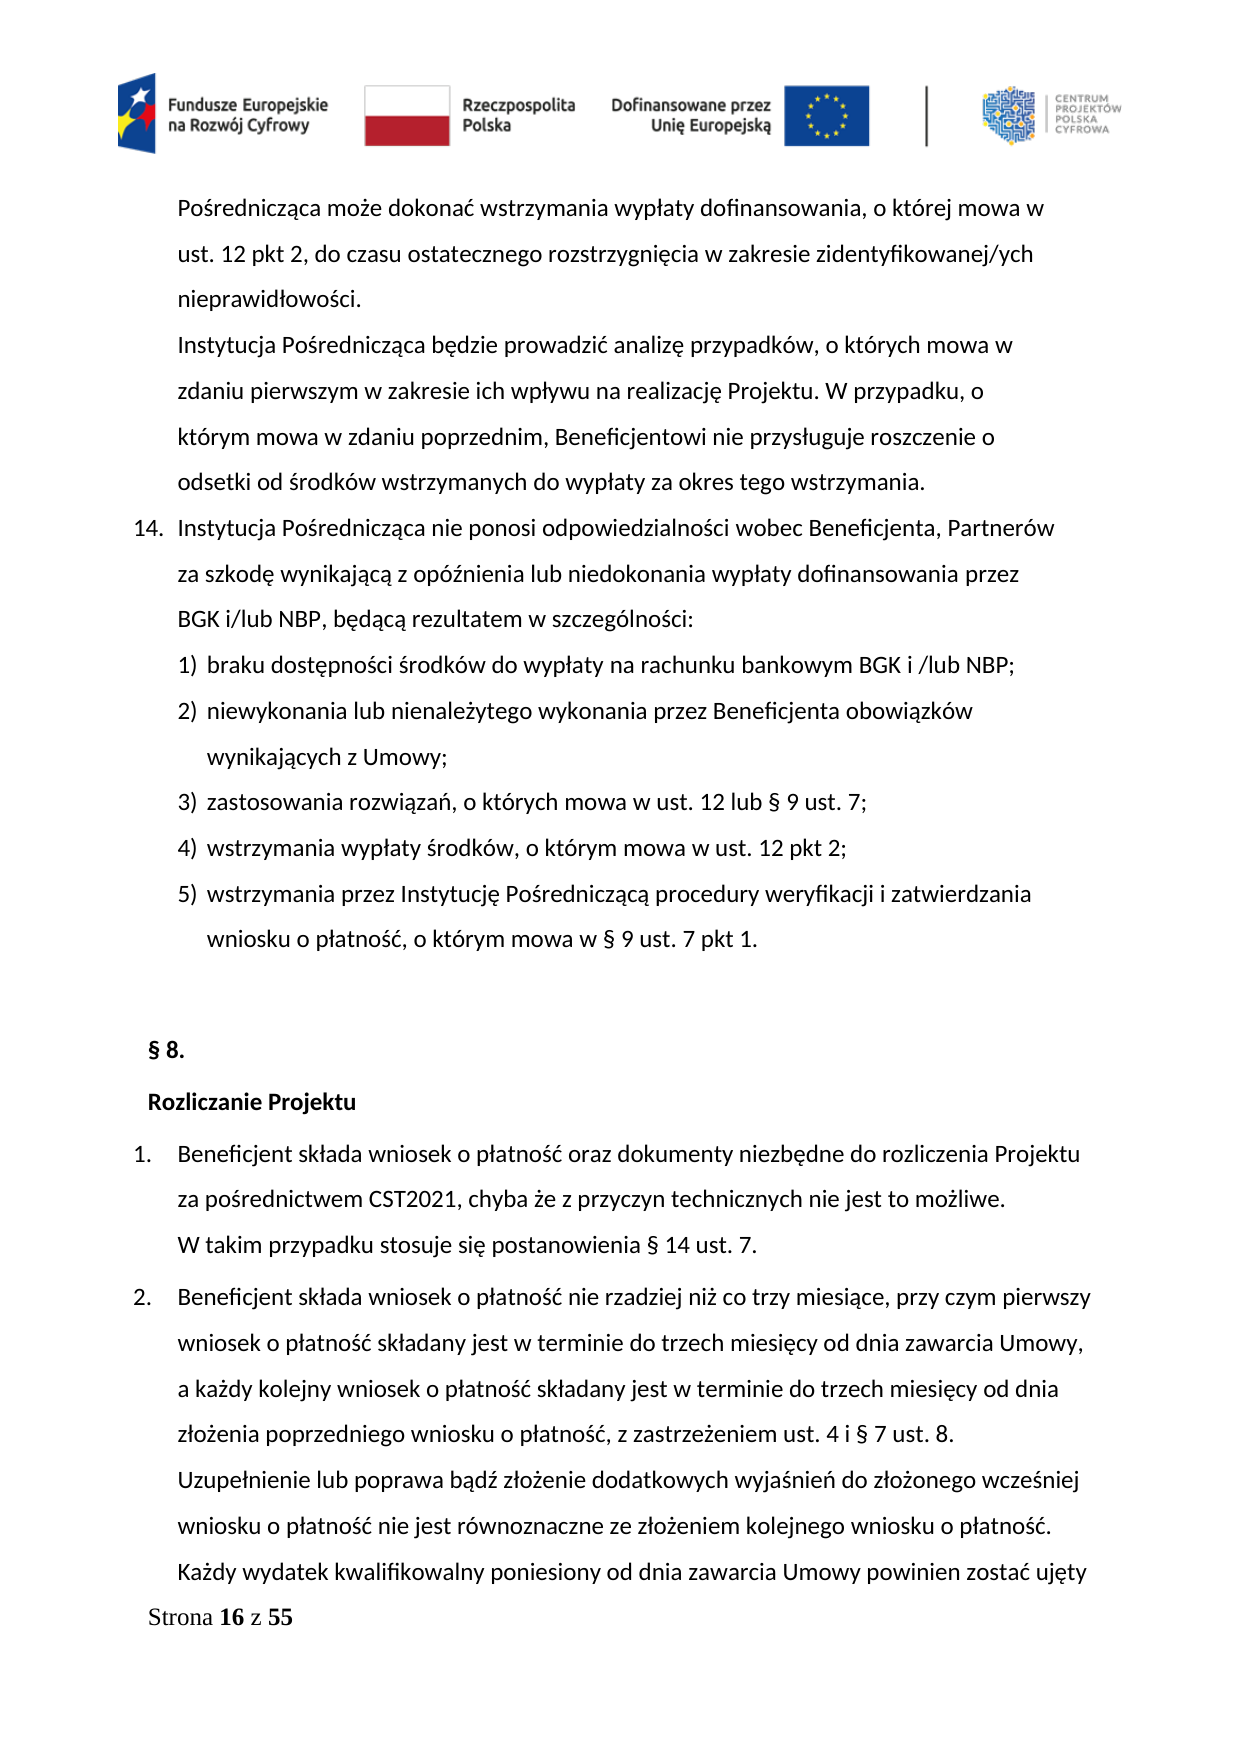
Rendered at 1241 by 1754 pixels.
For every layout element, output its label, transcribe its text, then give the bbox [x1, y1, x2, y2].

picture [118, 73, 1122, 154]
text § 8. [148, 1034, 1093, 1064]
list zastosowania rozwiązań, o których mowa w ust. 12 lub § 9 ust. 7; [177, 786, 1093, 817]
list wstrzymania wypłaty środków, o którym mowa w ust. 12 pkt 2; [177, 832, 1093, 863]
list Beneficjent składa wniosek o płatność oraz dokumenty niezbędne do rozliczenia Projektu za pośrednictwem CST2021, chyba że z przyczyn technicznych nie jest to możliwe. W takim przypadku stosuje się postanowienia § 14 ust. 7. [133, 1138, 1093, 1260]
list braku dostępności środków do wypłaty na rachunku bankowym BGK i /lub NBP; [177, 649, 1093, 680]
list Instytucja Pośrednicząca nie ponosi odpowiedzialności wobec Beneficjenta, Partnerów za szkodę wynikającą z opóźnienia lub niedokonania wypłaty dofinansowania przez BGK i/lub NBP, będącą rezultatem w szczególności: [133, 512, 1057, 634]
list wstrzymania przez Instytucję Pośredniczącą procedury weryfikacji i zatwierdzania wniosku o płatność, o którym mowa w § 9 ust. 7 pkt 1. [177, 878, 1093, 954]
text Rozliczanie Projektu [148, 1086, 1093, 1116]
list niewykonania lub nienależytego wykonania przez Beneficjenta obowiązków wynikających z Umowy; [177, 695, 1093, 771]
